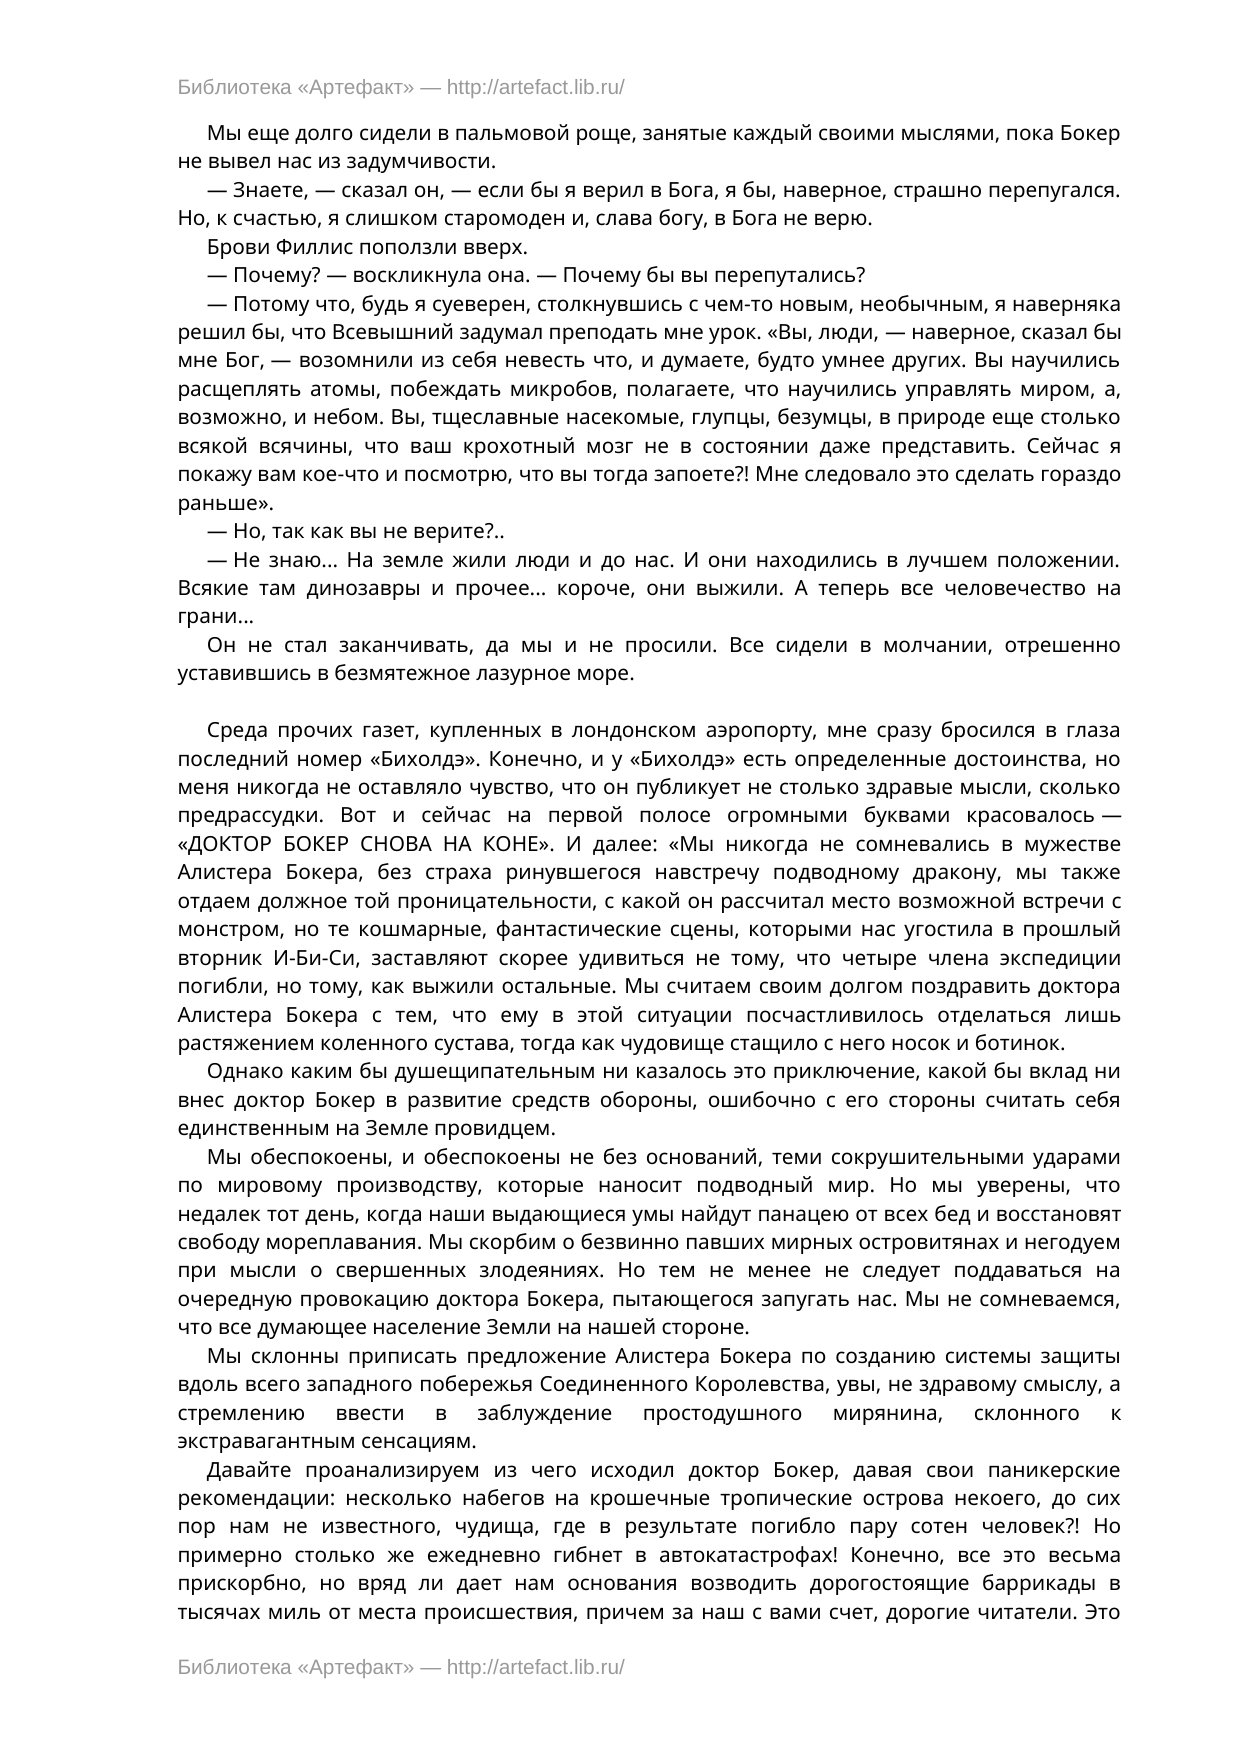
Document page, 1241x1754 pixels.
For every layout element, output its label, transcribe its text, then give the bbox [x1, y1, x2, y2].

text Среда прочих газет, купленных в лондонском аэропорту, мне сразу бросился в глаза последний номер «Бихолдэ». Конечно, и у «Бихолдэ» есть определенные достоинства, но меня никогда не оставляло чувство, что он публикует не столько здравые мысли, сколько предрассудки. Вот и сейчас на первой полосе огромными буквами красовалось — «ДОКТОР БОКЕР СНОВА НА КОНЕ». И далее: «Мы никогда не сомневались в мужестве Алистера Бокера, без страха ринувшегося навстречу подводному дракону, мы также отдаем должное той проницательности, с какой он рассчитал место возможной встречи с монстром, но те кошмарные, фантастические сцены, которыми нас угостила в прошлый вторник И-Би-Си, заставляют скорее удивиться не тому, что четыре члена экспедиции погибли, но тому, как выжили остальные. Мы считаем своим долгом поздравить доктора Алистера Бокера с тем, что ему в этой ситуации посчастливилось отделаться лишь растяжением коленного сустава, тогда как чудовище стащило с него носок и ботинок. [177, 715, 1122, 1057]
text Мы склонны приписать предложение Алистера Бокера по созданию системы защиты вдоль всего западного побережья Соединенного Королевства, увы, не здравому смыслу, а стремлению ввести в заблуждение простодушного мирянина, склонного к экстравагантным сенсациям. [177, 1341, 1122, 1455]
text — Почему? — воскликнула она. — Почему бы вы перепутались? [177, 260, 1122, 289]
text Мы обеспокоены, и обеспокоены не без оснований, теми сокрушительными ударами по мировому производству, которые наносит подводный мир. Но мы уверены, что недалек тот день, когда наши выдающиеся умы найдут панацею от всех бед и восстановят свободу мореплавания. Мы скорбим о безвинно павших мирных островитянах и негодуем при мысли о свершенных злодеяниях. Но тем не менее не следует поддаваться на очередную провокацию доктора Бокера, пытающегося запугать нас. Мы не сомневаемся, что все думающее население Земли на нашей стороне. [177, 1142, 1122, 1341]
text Брови Филлис поползли вверх. [177, 232, 1122, 260]
text — Знаете, — сказал он, — если бы я верил в Бога, я бы, наверное, страшно перепугался. Но, к счастью, я слишком старомоден и, слава богу, в Бога не верю. [177, 175, 1122, 232]
text Он не стал заканчивать, да мы и не просили. Все сидели в молчании, отрешенно уставившись в безмятежное лазурное море. [177, 630, 1122, 687]
text — Не знаю... На земле жили люди и до нас. И они находились в лучшем положении. Всякие там динозавры и прочее... короче, они выжили. А теперь все человечество на грани... [177, 545, 1122, 630]
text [177, 1455, 1122, 1625]
text Мы еще долго сидели в пальмовой роще, занятые каждый своими мыслями, пока Бокер не вывел нас из задумчивости. [177, 118, 1122, 175]
text — Но, так как вы не верите?.. [177, 516, 1122, 545]
text — Потому что, будь я суеверен, столкнувшись с чем-то новым, необычным, я наверняка решил бы, что Всевышний задумал преподать мне урок. «Вы, люди, — наверное, сказал бы мне Бог, — возомнили из себя невесть что, и думаете, будто умнее других. Вы научились расщеплять атомы, побеждать микробов, полагаете, что научились управлять миром, а, возможно, и небом. Вы, тщеславные насекомые, глупцы, безумцы, в природе еще столько всякой всячины, что ваш крохотный мозг не в состоянии даже представить. Сейчас я покажу вам кое-что и посмотрю, что вы тогда запоете?! Мне следовало это сделать гораздо раньше». [177, 289, 1122, 516]
text Однако каким бы душещипательным ни казалось это приключение, какой бы вклад ни внес доктор Бокер в развитие средств обороны, ошибочно с его стороны считать себя единственным на Земле провидцем. [177, 1057, 1122, 1142]
